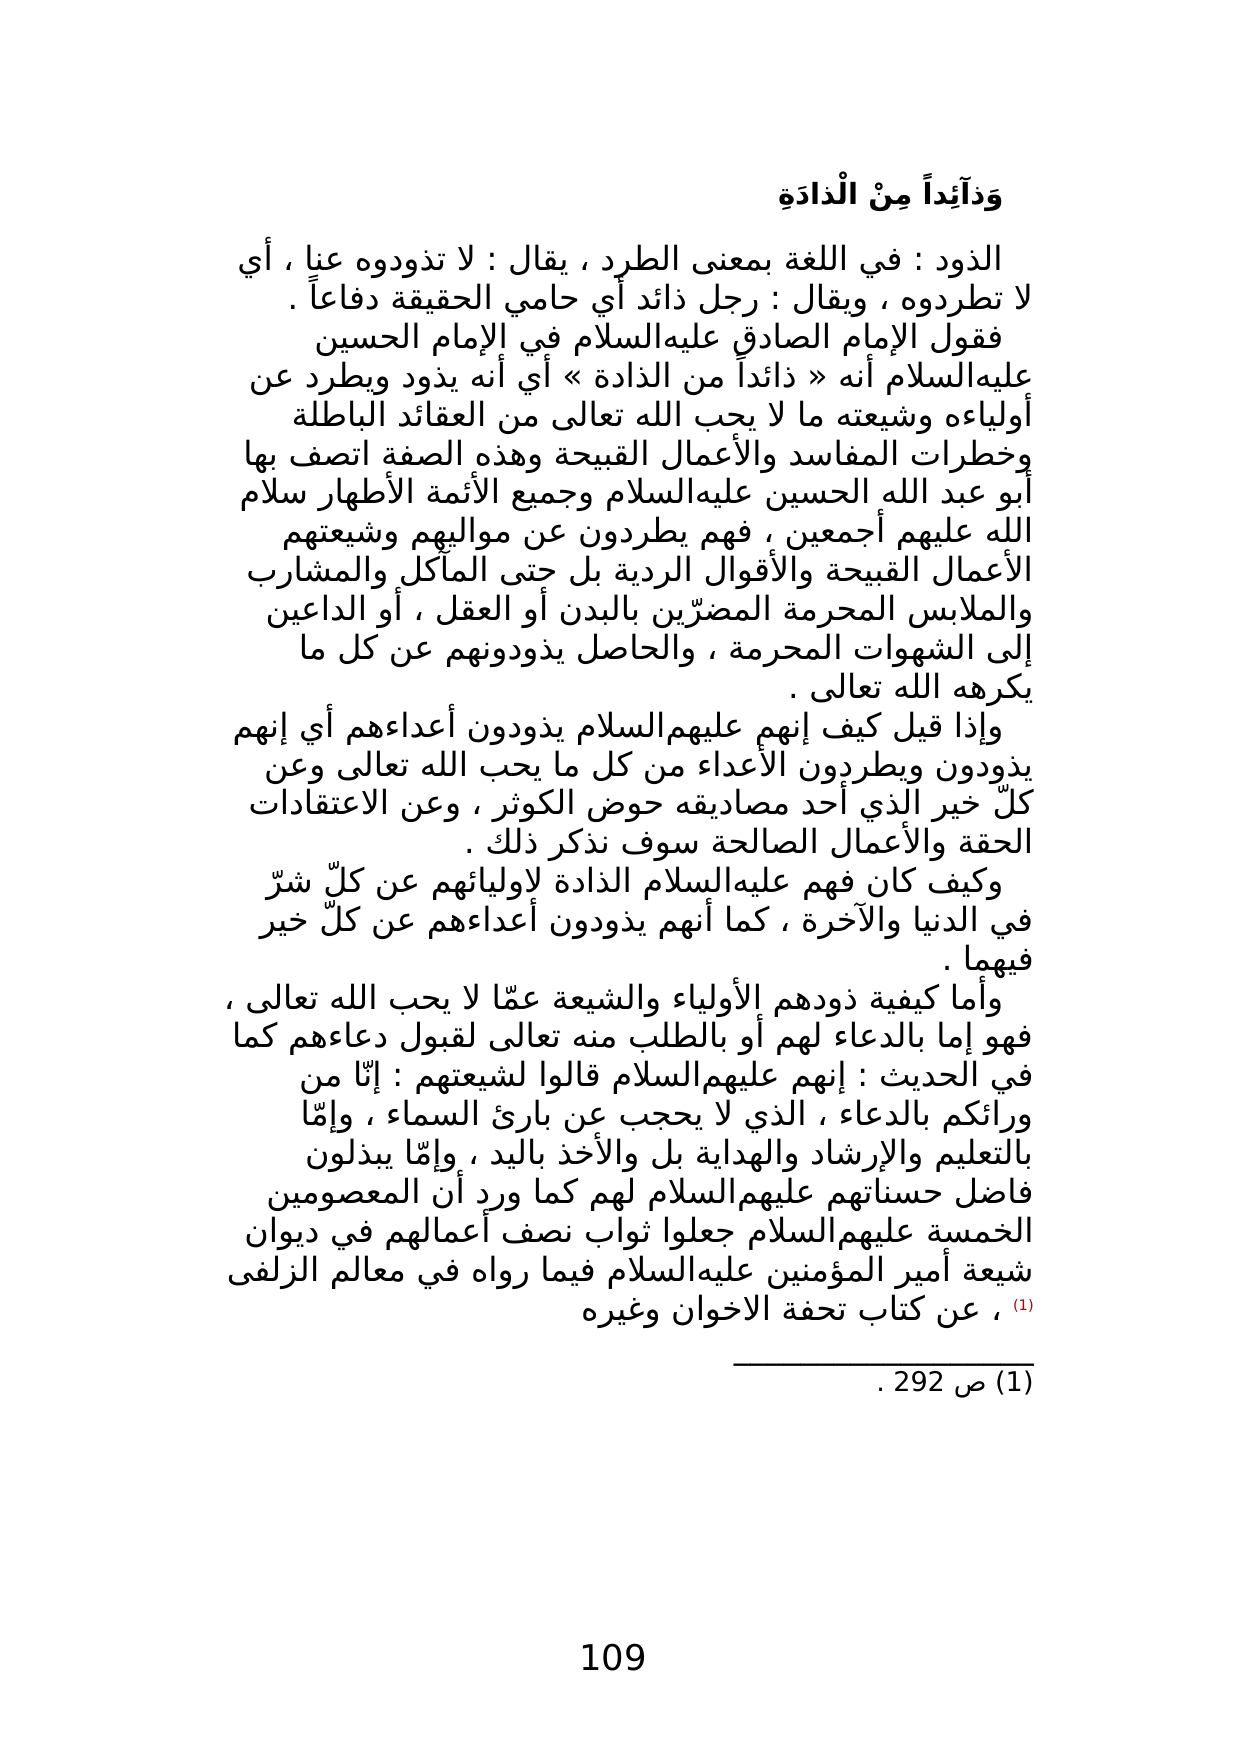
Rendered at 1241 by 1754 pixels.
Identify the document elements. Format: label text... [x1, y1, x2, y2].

text (1) ص 292 . [222, 1367, 1033, 1398]
text وأما كيفية ذودهم الأولياء والشيعة عمّا لا يحب الله تعالى ، فهو إما بالدعاء لهم أو بالطلب منه تعالى لقبول دعاءهم كما في الحديث : إنهم عليهم‌السلام قالوا لشيعتهم : إنّا من ورائكم بالدعاء ، الذي لا يحجب عن بارئ السماء ، وإمّا بالتعليم والإرشاد والهداية بل والأخذ باليد ، وإمّا يبذلون فاضل حسناتهم عليهم‌السلام لهم كما ورد أن المعصومين الخمسة عليهم‌السلام جعلوا ثواب نصف أعمالهم في ديوان شيعة أمير المؤمنين عليه‌السلام فيما رواه في معالم الزلفى (1) ، عن كتاب تحفة الاخوان وغيره __________________ [222, 978, 1033, 1367]
text الذود : في اللغة بمعنى الطرد ، يقال : لا تذودوه عنا ، أي لا تطردوه ، ويقال : رجل ذائد أي حامي الحقيقة دفاعاً . [222, 240, 1033, 318]
text فقول الإمام الصادق عليه‌السلام في الإمام الحسين عليه‌السلام أنه « ذائداً من الذادة » أي أنه يذود ويطرد عن أولياءه وشيعته ما لا يحب الله تعالى من العقائد الباطلة وخطرات المفاسد والأعمال القبيحة وهذه الصفة اتصف بها أبو عبد الله الحسين عليه‌السلام وجميع الأئمة الأطهار سلام الله عليهم أجمعين ، فهم يطردون عن مواليهم وشيعتهم الأعمال القبيحة والأقوال الردية بل حتى المآكل والمشارب والملابس المحرمة المضرّين بالبدن أو العقل ، أو الداعين إلى الشهوات المحرمة ، والحاصل يذودونهم عن كل ما يكرهه الله تعالى . [222, 318, 1033, 706]
text وكيف كان فهم عليه‌السلام الذادة لاوليائهم عن كلّ شرّ في الدنيا والآخرة ، كما أنهم يذودون أعداءهم عن كلّ خير فيهما . [222, 862, 1033, 978]
text وَذآئِداً مِنْ الْذادَةِ [222, 177, 1033, 211]
text وإذا قيل كيف إنهم عليهم‌السلام يذودون أعداءهم أي إنهم يذودون ويطردون الأعداء من كل ما يحب الله تعالى وعن كلّ خير الذي أحد مصاديقه حوض الكوثر ، وعن الاعتقادات الحقة والأعمال الصالحة سوف نذكر ذلك . [222, 706, 1033, 862]
